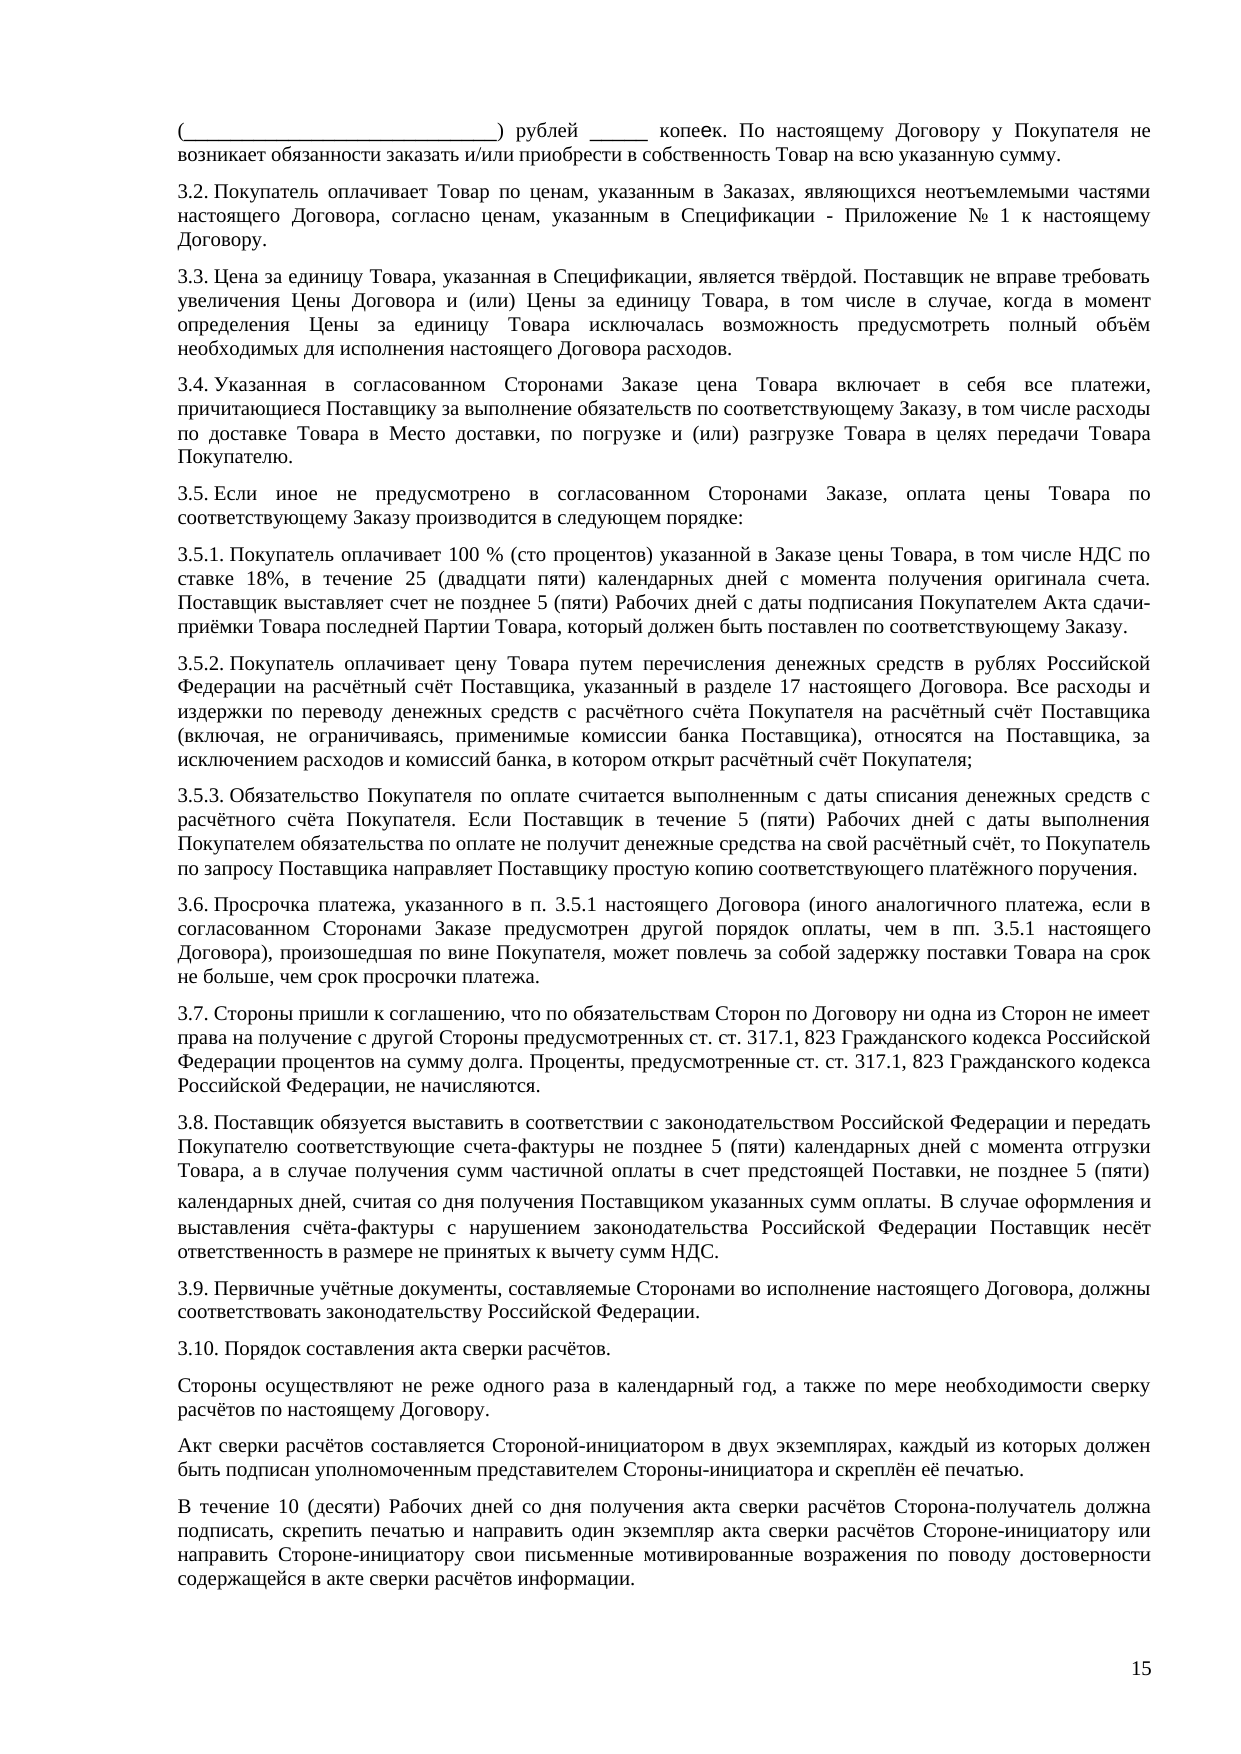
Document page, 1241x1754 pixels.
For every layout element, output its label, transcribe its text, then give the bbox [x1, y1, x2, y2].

text Акт сверки расчётов составляется Стороной-инициатором в двух экземплярах, каждый из которых должен быть подписан уполномоченным представителем Стороны-инициатора и скреплён её печатью. [177, 1433, 1152, 1481]
list Цена за единицу Товара, указанная в Спецификации, является твёрдой. Поставщик не вправе требовать увеличения Цены Договора и (или) Цены за единицу Товара, в том числе в случае, когда в момент определения Цены за единицу Товара исключалась возможность предусмотреть полный объём необходимых для исполнения настоящего Договора расходов. [177, 263, 1152, 360]
list Стороны пришли к соглашению, что по обязательствам Сторон по Договору ни одна из Сторон не имеет права на получение с другой Стороны предусмотренных ст. ст. 317.1, 823 Гражданского кодекса Российской Федерации процентов на сумму долга. Проценты, предусмотренные ст. ст. 317.1, 823 Гражданского кодекса Российской Федерации, не начисляются. [177, 1001, 1152, 1097]
list Покупатель оплачивает цену Товара путем перечисления денежных средств в рублях Российской Федерации на расчётный счёт Поставщика, указанный в разделе 17 настоящего Договора. Все расходы и издержки по переводу денежных средств с расчётного счёта Покупателя на расчётный счёт Поставщика (включая, не ограничиваясь, применимые комиссии банка Поставщика), относятся на Поставщика, за исключением расходов и комиссий банка, в котором открыт расчётный счёт Покупателя; [177, 650, 1152, 771]
text В течение 10 (десяти) Рабочих дней со дня получения акта сверки расчётов Сторона-получатель должна подписать, скрепить печатью и направить один экземпляр акта сверки расчётов Стороне-инициатору или направить Стороне-инициатору свои письменные мотивированные возражения по поводу достоверности содержащейся в акте сверки расчётов информации. [177, 1494, 1152, 1590]
list Указанная в согласованном Сторонами Заказе цена Товара включает в себя все платежи, причитающиеся Поставщику за выполнение обязательств по соответствующему Заказу, в том числе расходы по доставке Товара в Место доставки, по погрузке и (или) разгрузке Товара в целях передачи Товара Покупателю. [177, 372, 1152, 468]
list Поставщик обязуется выставить в соответствии с законодательством Российской Федерации и передать Покупателю соответствующие счета-фактуры не позднее 5 (пяти) календарных дней с момента отгрузки Товара, а в случае получения сумм частичной оплаты в счет предстоящей Поставки, не позднее 5 (пяти) календарных дней, считая со дня получения Поставщиком указанных сумм оплаты. В случае оформления и выставления счёта-фактуры с нарушением законодательства Российской Федерации Поставщик несёт ответственность в размере не принятых к вычету сумм НДС. [177, 1109, 1152, 1263]
list Обязательство Покупателя по оплате считается выполненным с даты списания денежных средств с расчётного счёта Покупателя. Если Поставщик в течение 5 (пяти) Рабочих дней с даты выполнения Покупателем обязательства по оплате не получит денежные средства на свой расчётный счёт, то Покупатель по запросу Поставщика направляет Поставщику простую копию соответствующего платёжного поручения. [177, 783, 1152, 879]
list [177, 118, 1152, 166]
list Покупатель оплачивает Товар по ценам, указанным в Заказах, являющихся неотъемлемыми частями настоящего Договора, согласно ценам, указанным в Спецификации - Приложение № 1 к настоящему Договору. [177, 179, 1152, 251]
list Просрочка платежа, указанного в п. 3.5.1 настоящего Договора (иного аналогичного платежа, если в согласованном Сторонами Заказе предусмотрен другой порядок оплаты, чем в пп. 3.5.1 настоящего Договора), произошедшая по вине Покупателя, может повлечь за собой задержку поставки Товара на срок не больше, чем срок просрочки платежа. [177, 892, 1152, 988]
list Первичные учётные документы, составляемые Сторонами во исполнение настоящего Договора, должны соответствовать законодательству Российской Федерации. [177, 1275, 1152, 1323]
list Если иное не предусмотрено в согласованном Сторонами Заказе, оплата цены Товара по соответствующему Заказу производится в следующем порядке: [177, 481, 1152, 529]
list Порядок составления акта сверки расчётов. [177, 1336, 1152, 1360]
list Покупатель оплачивает 100 % (сто процентов) указанной в Заказе цены Товара, в том числе НДС по ставке 18%, в течение 25 (двадцати пяти) календарных дней с момента получения оригинала счета. Поставщик выставляет счет не позднее 5 (пяти) Рабочих дней с даты подписания Покупателем Акта сдачи-приёмки Товара последней Партии Товара, который должен быть поставлен по соответствующему Заказу. [177, 542, 1152, 638]
text Стороны осуществляют не реже одного раза в календарный год, а также по мере необходимости сверку расчётов по настоящему Договору. [177, 1373, 1152, 1421]
